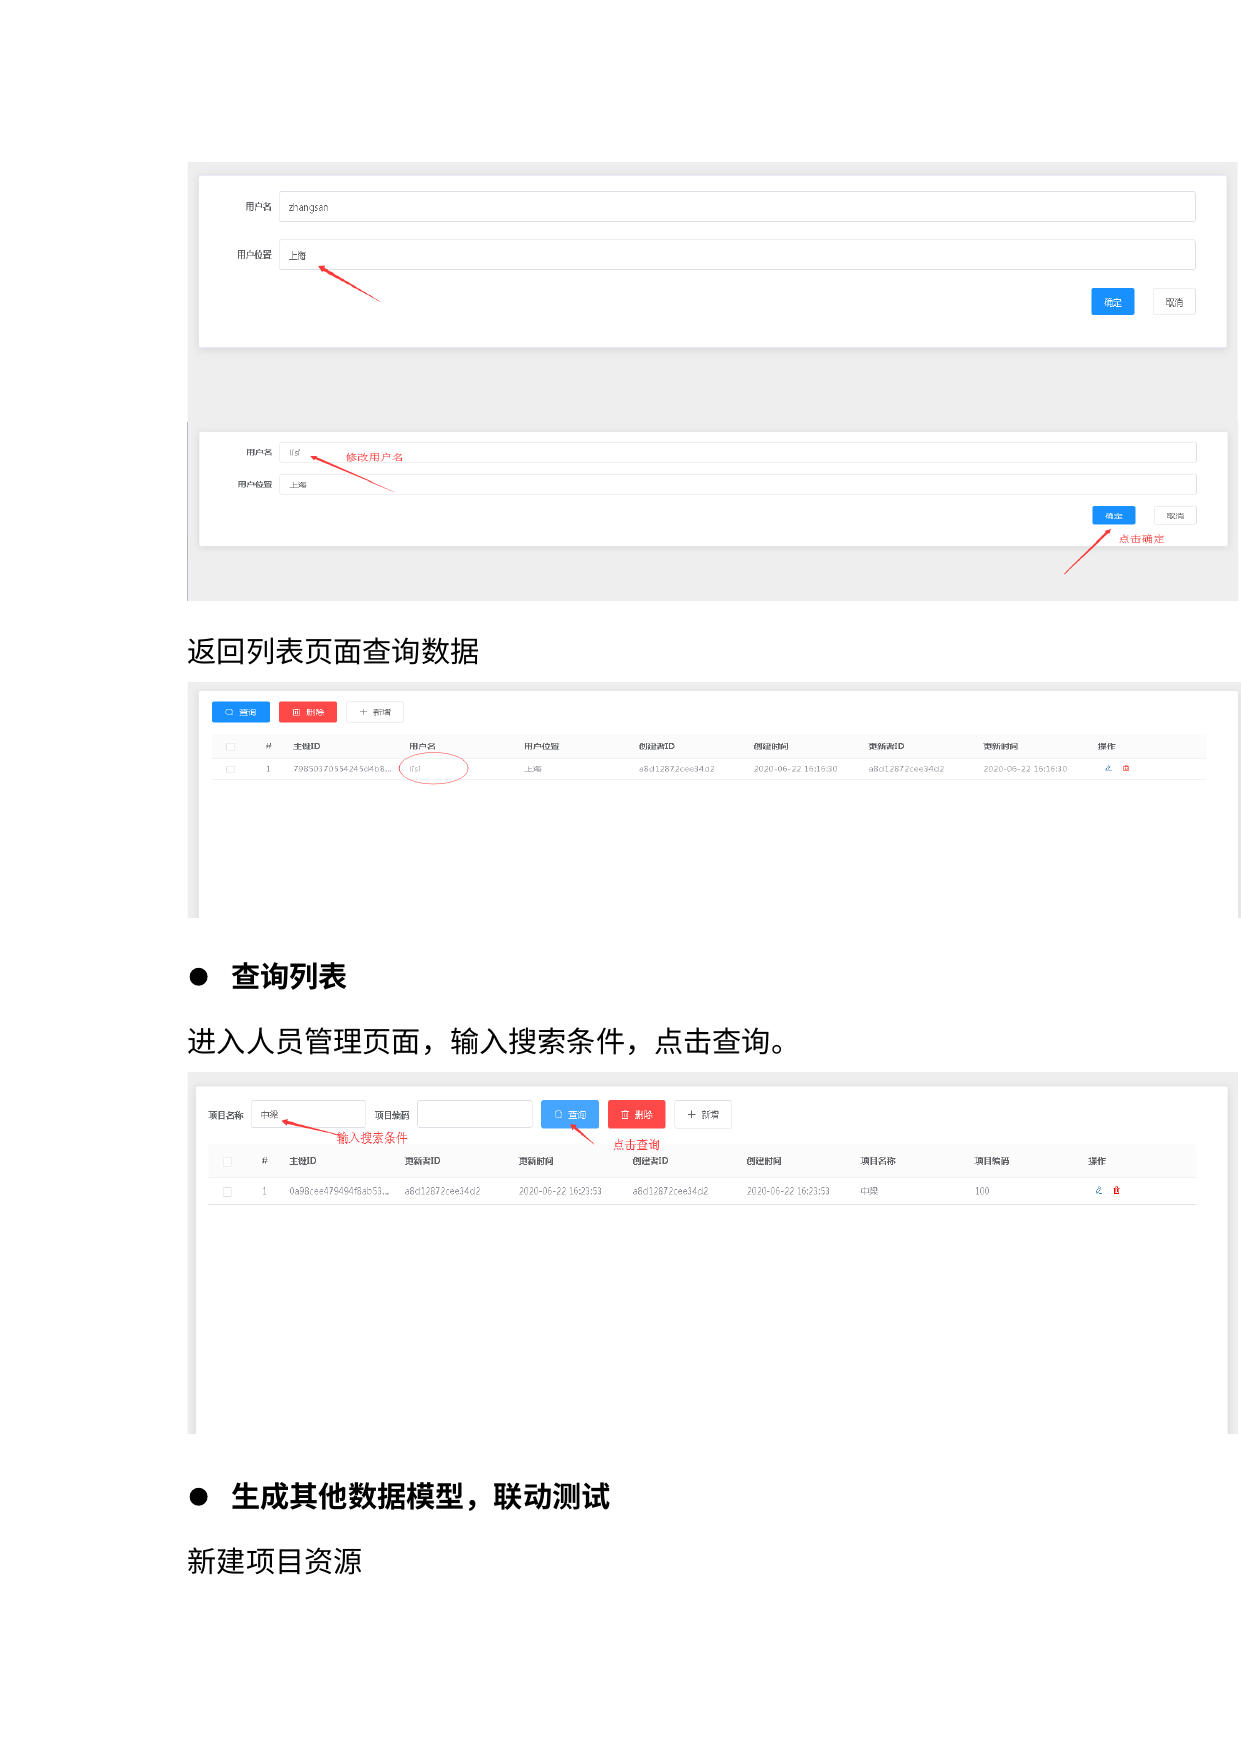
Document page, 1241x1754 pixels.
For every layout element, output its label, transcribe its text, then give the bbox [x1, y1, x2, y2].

list 新建项目资源 [187, 1527, 1053, 1592]
picture [187, 162, 1239, 601]
picture [187, 682, 1241, 918]
picture [187, 1072, 1238, 1434]
list 返回列表页面查询数据 [187, 601, 1053, 682]
list 生成其他数据模型，联动测试 [187, 1462, 1053, 1527]
list 查询列表 [187, 942, 1053, 1007]
list 进入人员管理页面，输入搜索条件，点击查询。 [187, 1007, 1053, 1072]
